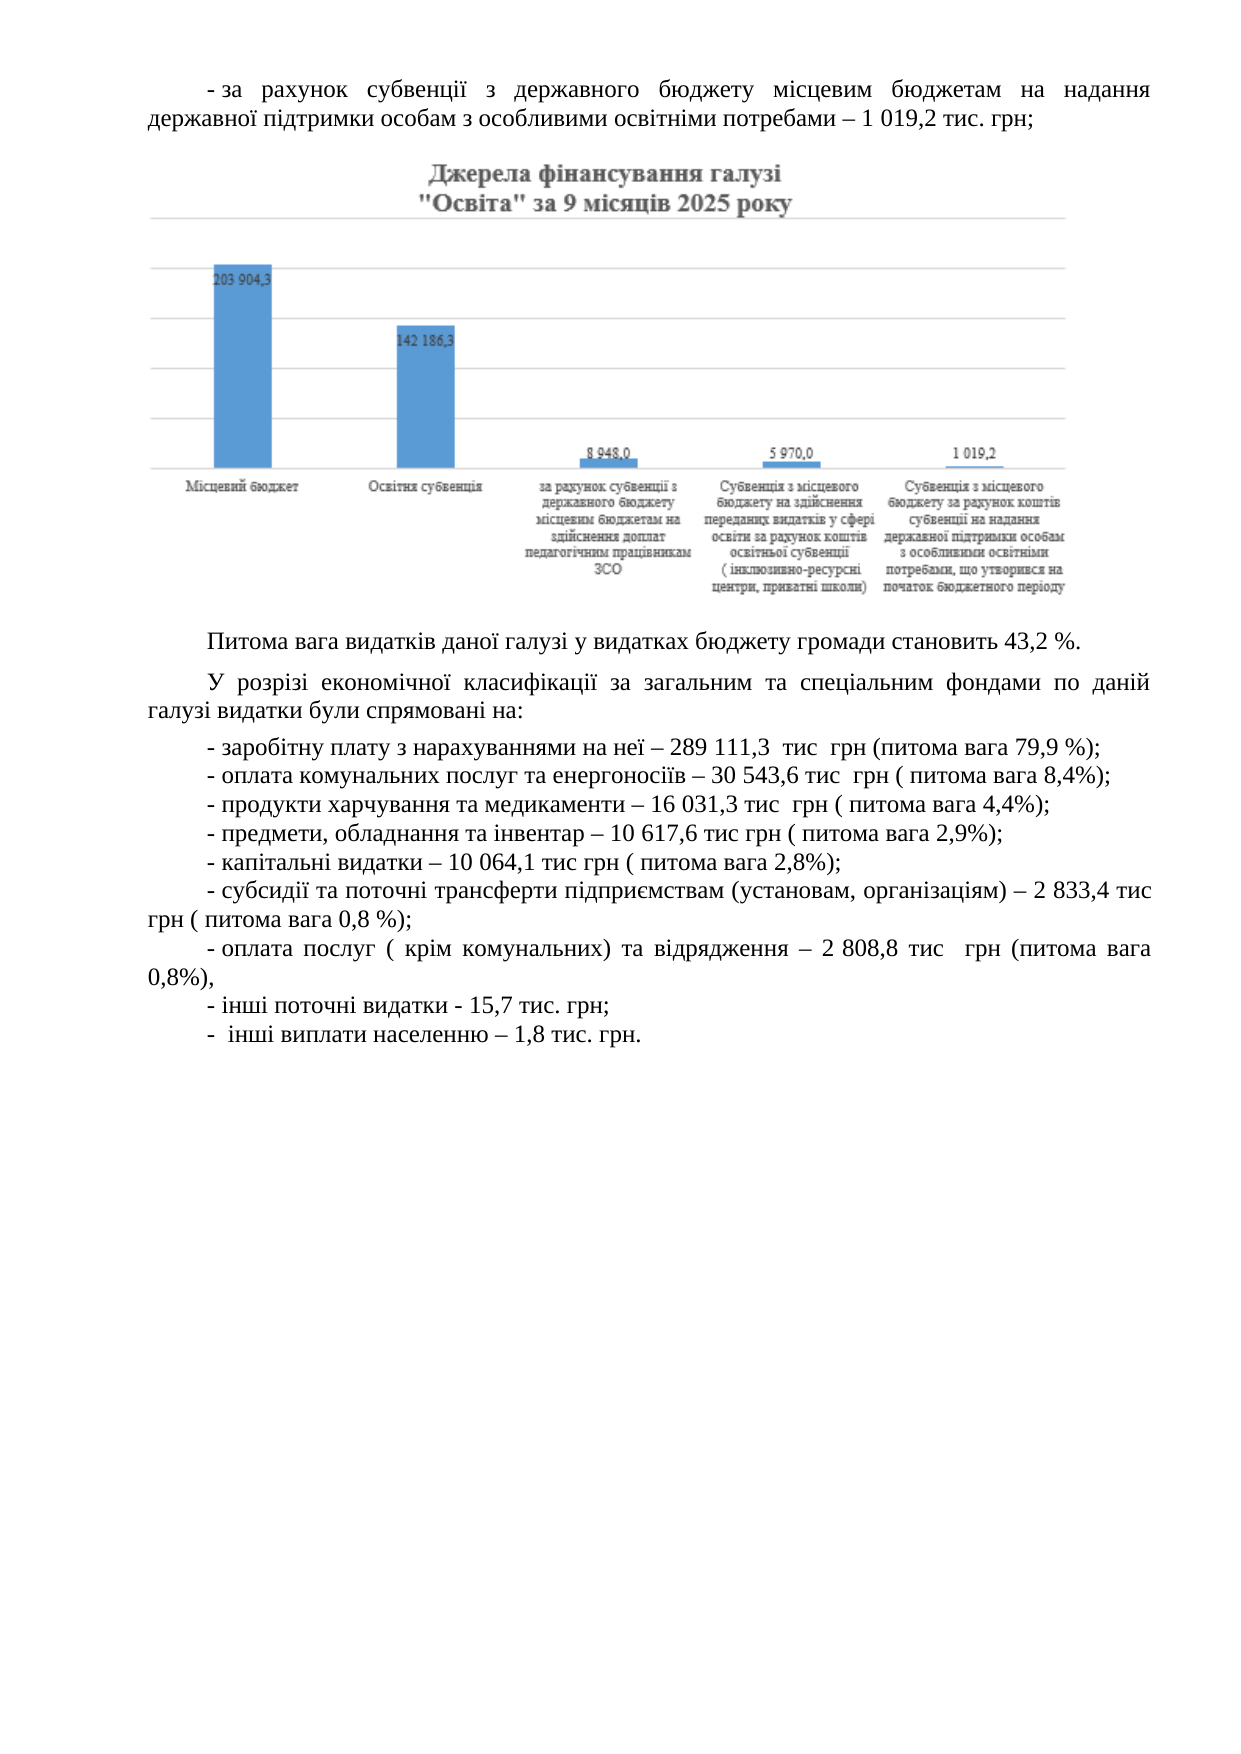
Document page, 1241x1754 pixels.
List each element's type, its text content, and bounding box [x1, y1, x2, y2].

list оплата комунальних послуг та енергоносіїв – 30 543,6 тис грн ( питома вага 8,4%); [148, 760, 1152, 789]
list предмети, обладнання та інвентар – 10 617,6 тис грн ( питома вага 2,9%); [148, 818, 1152, 847]
list за рахунок субвенції з державного бюджету місцевим бюджетам на надання державної підтримки особам з особливими освітніми потребами – 1 019,2 тис. грн; [148, 74, 1152, 131]
list субсидії та поточні трансферти підприємствам (установам, організаціям) – 2 833,4 тис грн ( питома вага 0,8 %); [148, 875, 1152, 933]
picture [147, 160, 1093, 612]
list продукти харчування та медикаменти – 16 031,3 тис грн ( питома вага 4,4%); [148, 789, 1152, 818]
list капітальні видатки – 10 064,1 тис грн ( питома вага 2,8%); [148, 847, 1152, 875]
list заробітну плату з нарахуваннями на неї – 289 111,3 тис грн (питома вага 79,9 %); [148, 732, 1152, 760]
list інші поточні видатки - 15,7 тис. грн; [148, 990, 1152, 1019]
list інші виплати населенню – 1,8 тис. грн. [148, 1019, 1152, 1048]
text Питома вага видатків даної галузі у видатках бюджету громади становить 43,2 %. [148, 626, 1152, 655]
list оплата послуг ( крім комунальних) та відрядження – 2 808,8 тис грн (питома вага 0,8%), [148, 933, 1152, 990]
text У розрізі економічної класифікації за загальним та спеціальним фондами по даній галузі видатки були спрямовані на: [148, 667, 1152, 724]
